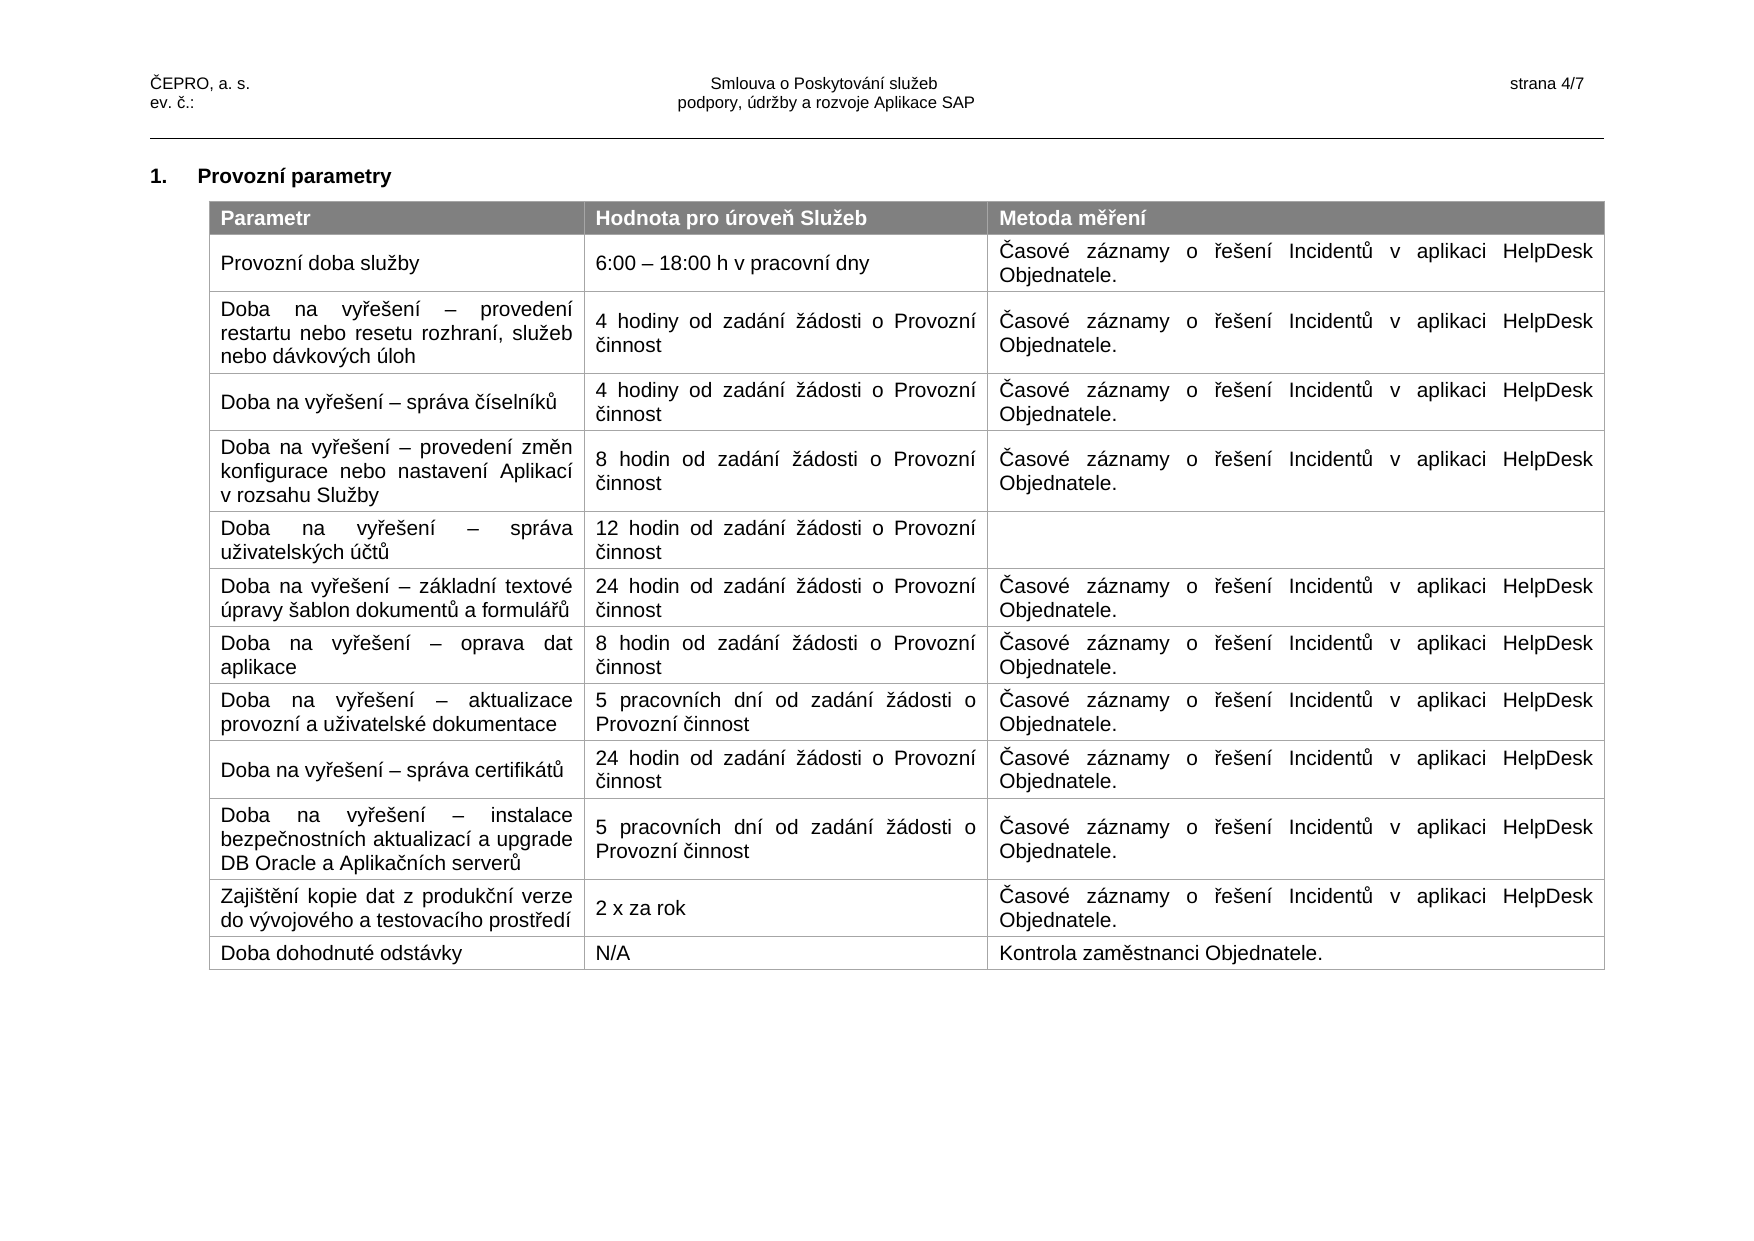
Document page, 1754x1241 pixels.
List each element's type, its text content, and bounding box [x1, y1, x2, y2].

table_cell Doba dohodnuté odstávky [210, 937, 584, 969]
table_cell Provozní doba služby [210, 235, 584, 291]
table_cell Doba na vyřešení – správa certifikátů [210, 741, 584, 797]
table_cell Doba na vyřešení – provedení změn konfigurace nebo nastavení Aplikací v rozsahu Služby [210, 431, 584, 511]
table_cell Časové záznamy o řešení Incidentů v aplikaci HelpDesk Objednatele. [988, 627, 1604, 683]
table_header Parametr [210, 202, 584, 234]
table_cell 8 hodin od zadání žádosti o Provozní činnost [585, 627, 987, 683]
table_cell Doba na vyřešení – provedení restartu nebo resetu rozhraní, služeb nebo dávkových úloh [210, 292, 584, 372]
table_cell 12 hodin od zadání žádosti o Provozní činnost [585, 512, 987, 568]
table_cell Časové záznamy o řešení Incidentů v aplikaci HelpDesk Objednatele. [988, 431, 1604, 511]
table_cell 5 pracovních dní od zadání žádosti o Provozní činnost [585, 684, 987, 740]
table_cell 2 x za rok [585, 880, 987, 936]
table_cell Doba na vyřešení – instalace bezpečnostních aktualizací a upgrade DB Oracle a Aplikačních serverů [210, 799, 584, 879]
table_cell Kontrola zaměstnanci Objednatele. [988, 937, 1604, 969]
table_cell Časové záznamy o řešení Incidentů v aplikaci HelpDesk Objednatele. [988, 374, 1604, 430]
table_cell Časové záznamy o řešení Incidentů v aplikaci HelpDesk Objednatele. [988, 292, 1604, 372]
table_cell Doba na vyřešení – aktualizace provozní a uživatelské dokumentace [210, 684, 584, 740]
table_cell 24 hodin od zadání žádosti o Provozní činnost [585, 569, 987, 626]
table_cell Doba na vyřešení – správa uživatelských účtů [210, 512, 584, 568]
table_header Metoda měření [988, 202, 1604, 234]
table_cell Časové záznamy o řešení Incidentů v aplikaci HelpDesk Objednatele. [988, 880, 1604, 936]
table_cell Časové záznamy o řešení Incidentů v aplikaci HelpDesk Objednatele. [988, 741, 1604, 797]
table_cell Doba na vyřešení – základní textové úpravy šablon dokumentů a formulářů [210, 569, 584, 626]
table_cell 8 hodin od zadání žádosti o Provozní činnost [585, 431, 987, 511]
table_cell 5 pracovních dní od zadání žádosti o Provozní činnost [585, 799, 987, 879]
table_cell 24 hodin od zadání žádosti o Provozní činnost [585, 741, 987, 797]
table_cell Časové záznamy o řešení Incidentů v aplikaci HelpDesk Objednatele. [988, 569, 1604, 626]
table_cell Doba na vyřešení – oprava dat aplikace [210, 627, 584, 683]
table_cell N/A [585, 937, 987, 969]
table_cell 4 hodiny od zadání žádosti o Provozní činnost [585, 374, 987, 430]
table_cell Časové záznamy o řešení Incidentů v aplikaci HelpDesk Objednatele. [988, 235, 1604, 291]
table_cell Časové záznamy o řešení Incidentů v aplikaci HelpDesk Objednatele. [988, 684, 1604, 740]
table_cell [988, 512, 1604, 568]
table_cell 6:00 – 18:00 h v pracovní dny [585, 235, 987, 291]
list Provozní parametry [150, 163, 1604, 188]
table_cell Časové záznamy o řešení Incidentů v aplikaci HelpDesk Objednatele. [988, 799, 1604, 879]
table_cell Zajištění kopie dat z produkční verze do vývojového a testovacího prostředí [210, 880, 584, 936]
table_cell 4 hodiny od zadání žádosti o Provozní činnost [585, 292, 987, 372]
table_cell Doba na vyřešení – správa číselníků [210, 374, 584, 430]
table_header Hodnota pro úroveň Služeb [585, 202, 987, 234]
